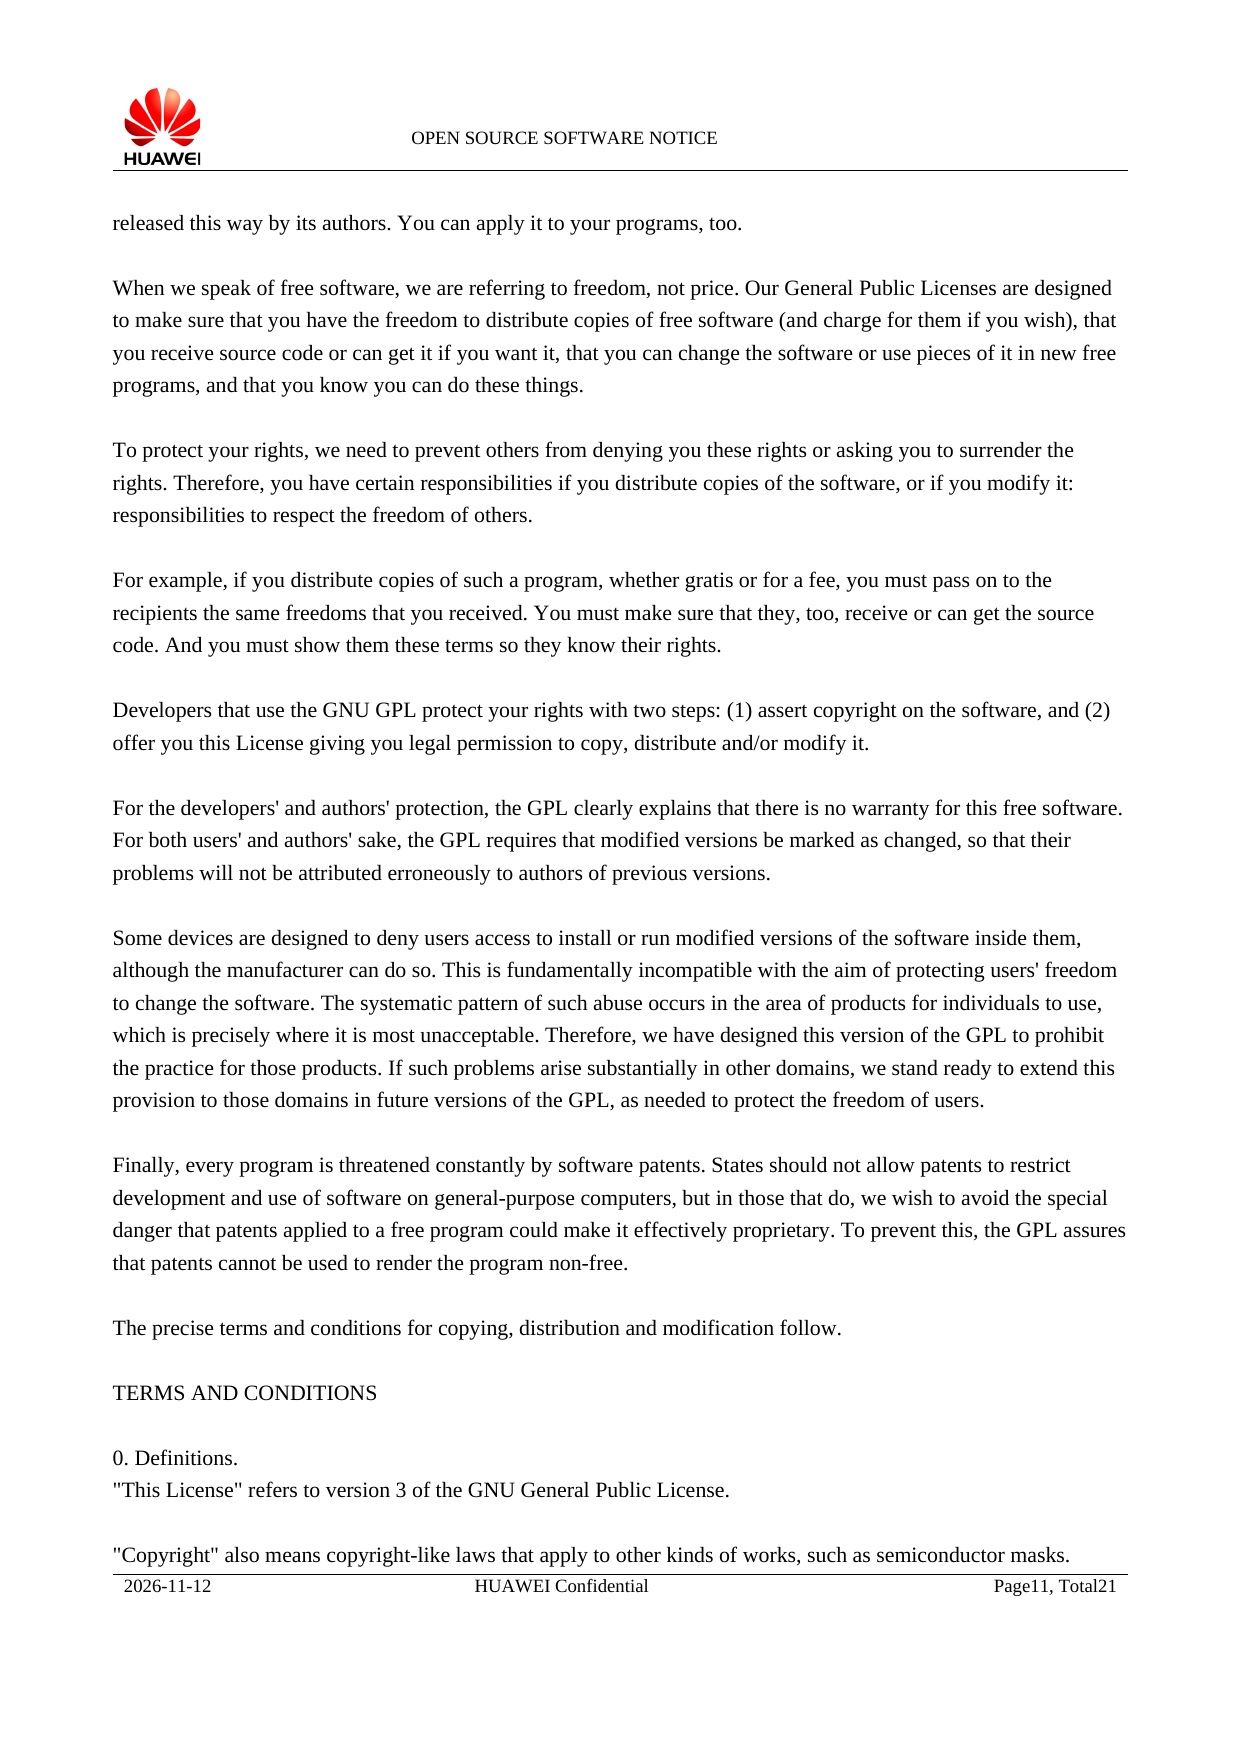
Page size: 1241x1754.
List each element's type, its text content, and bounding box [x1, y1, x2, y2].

picture [124, 88, 201, 165]
